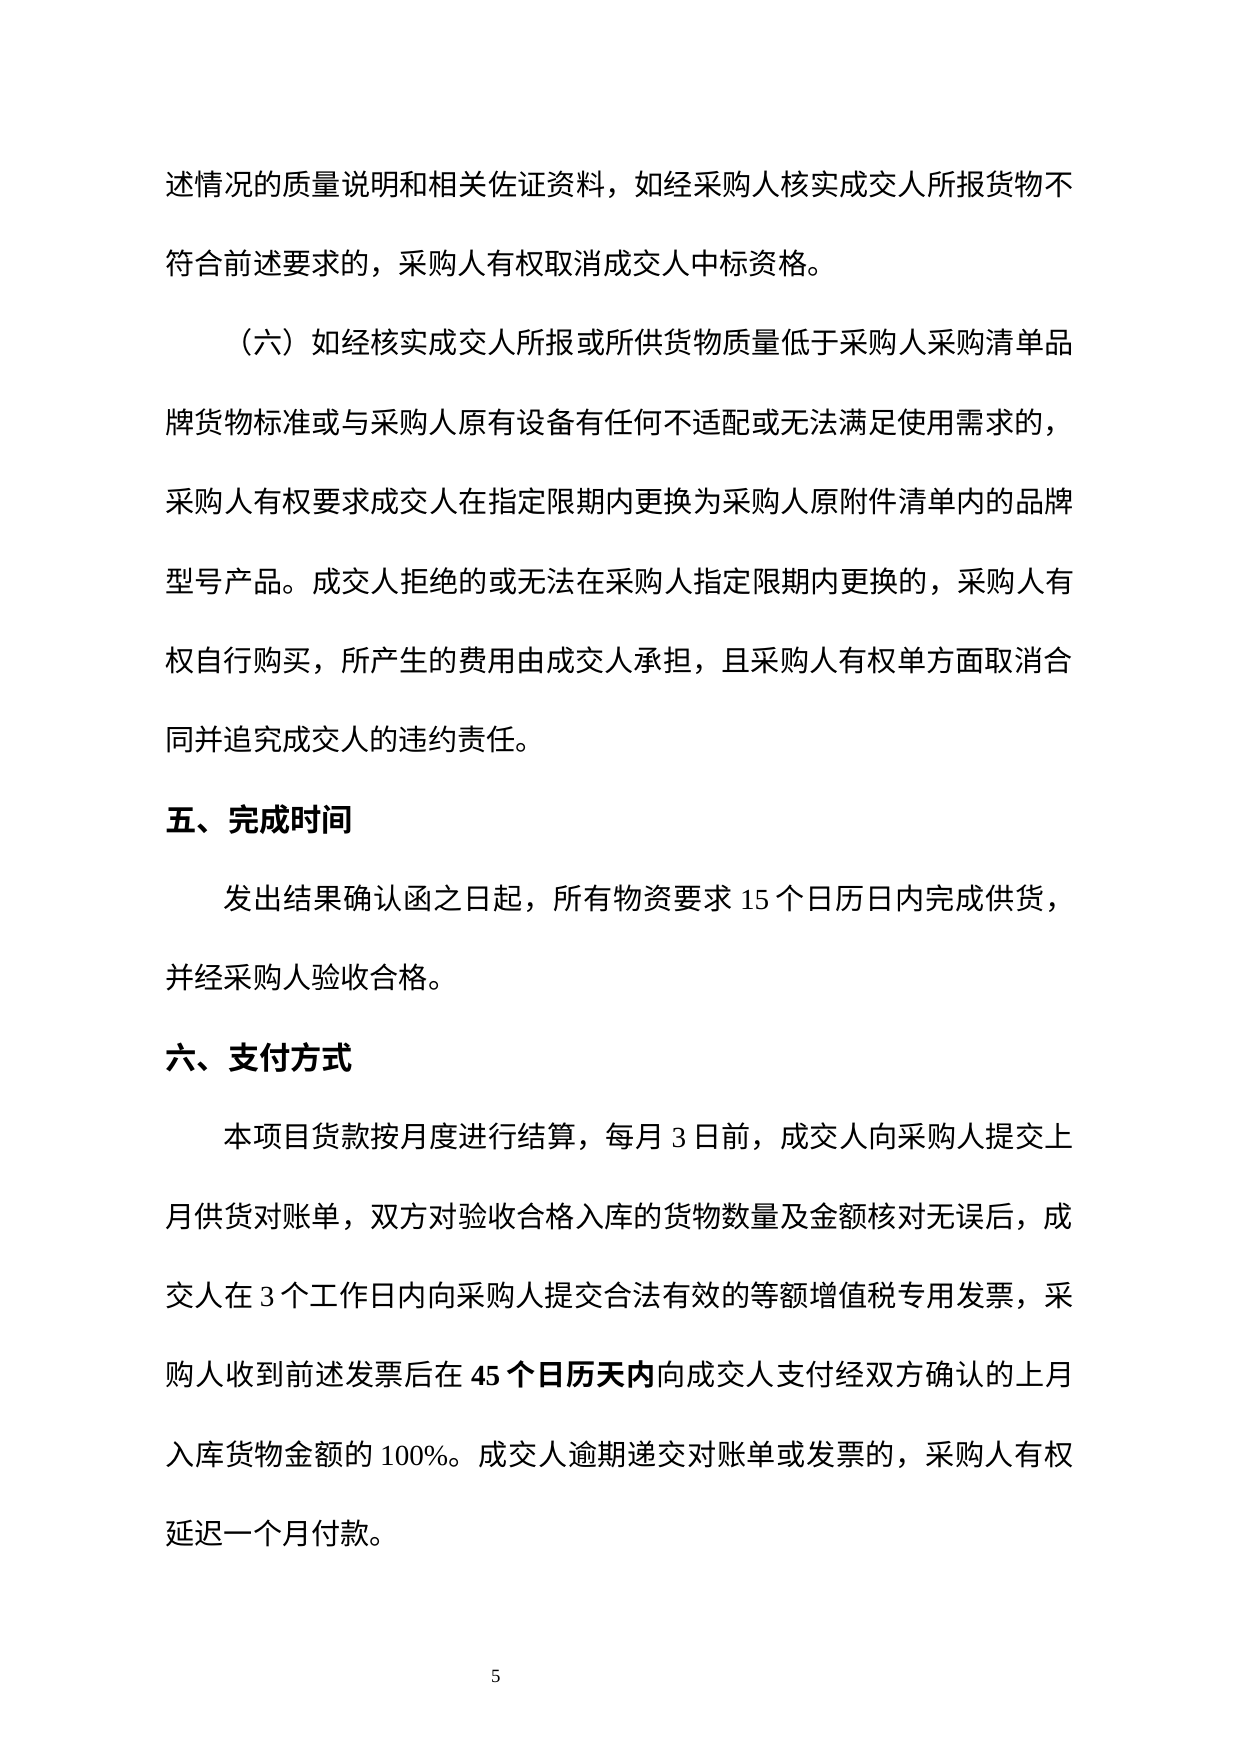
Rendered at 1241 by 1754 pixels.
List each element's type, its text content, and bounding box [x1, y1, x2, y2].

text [165, 143, 1075, 301]
subtitle 六、支付方式 [165, 1016, 1075, 1095]
subtitle 五、完成时间 [165, 778, 1075, 857]
text 本项目货款按月度进行结算，每月3日前，成交人向采购人提交上月供货对账单，双方对验收合格入库的货物数量及金额核对无误后，成交人在3个工作日内向采购人提交合法有效的等额增值税专用发票，采购人收到前述发票后在45个日历天内向成交人支付经双方确认的上月入库货物金额的100%。成交人逾期递交对账单或发票的，采购人有权延迟一个月付款。 [165, 1095, 1075, 1571]
text （六）如经核实成交人所报或所供货物质量低于采购人采购清单品牌货物标准或与采购人原有设备有任何不适配或无法满足使用需求的，采购人有权要求成交人在指定限期内更换为采购人原附件清单内的品牌型号产品。成交人拒绝的或无法在采购人指定限期内更换的，采购人有权自行购买，所产生的费用由成交人承担，且采购人有权单方面取消合同并追究成交人的违约责任。 [165, 301, 1075, 778]
text 发出结果确认函之日起，所有物资要求15个日历日内完成供货，并经采购人验收合格。 [165, 857, 1075, 1016]
